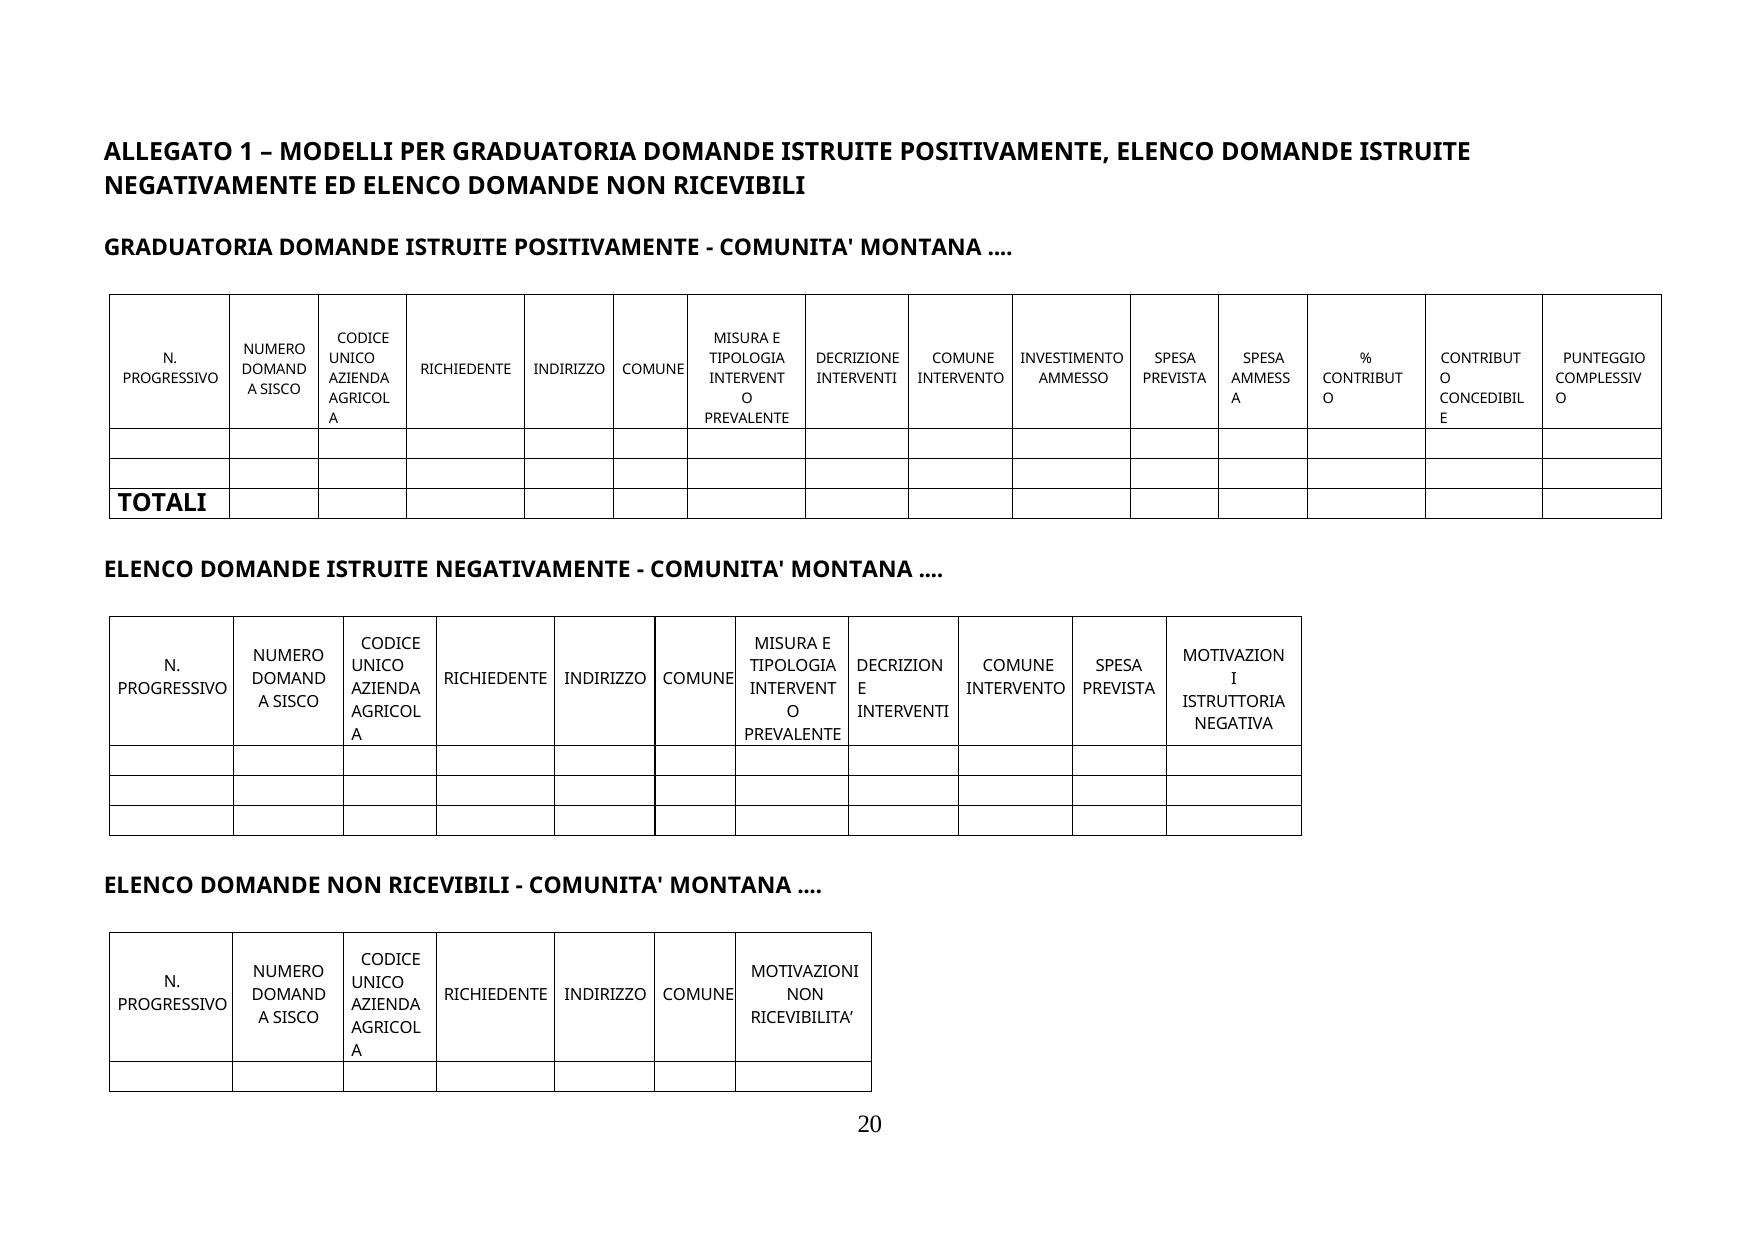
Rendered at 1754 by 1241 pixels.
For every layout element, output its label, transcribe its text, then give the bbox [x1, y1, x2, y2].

table_cell [1013, 459, 1130, 487]
table_cell [437, 806, 554, 835]
table_cell [110, 1062, 232, 1091]
table_cell [688, 489, 805, 518]
table_cell [319, 489, 406, 518]
table_cell [849, 776, 958, 805]
table_cell [959, 776, 1072, 805]
table_cell [344, 806, 436, 835]
table_cell [110, 806, 233, 835]
table_header DECRIZIONE INTERVENTI [806, 295, 908, 427]
table_cell [407, 429, 524, 458]
table_cell [230, 489, 318, 518]
table_cell [1073, 806, 1166, 835]
table_header NUMERO DOMANDA SISCO [233, 933, 343, 1061]
table_cell [656, 776, 735, 805]
table_cell [230, 429, 318, 458]
table_cell [959, 746, 1072, 775]
table_cell [234, 776, 343, 805]
table_cell [1073, 746, 1166, 775]
table_cell [849, 746, 958, 775]
table_header RICHIEDENTE [407, 295, 524, 427]
table_cell [806, 489, 908, 518]
table_cell [437, 776, 554, 805]
table_cell [1543, 489, 1661, 518]
table_cell [344, 746, 436, 775]
table_cell [1543, 429, 1661, 458]
table_cell [234, 806, 343, 835]
table_cell [437, 746, 554, 775]
table_cell [555, 806, 654, 835]
table_cell [1013, 429, 1130, 458]
table_cell [1543, 459, 1661, 487]
table_header NUMERO DOMANDA SISCO [230, 295, 318, 427]
table_header SPESA PREVISTA [1131, 295, 1218, 427]
table_cell [344, 1062, 436, 1091]
table_cell [614, 489, 687, 518]
table_cell [736, 806, 848, 835]
table_header N. PROGRESSIVO [110, 617, 233, 745]
table_cell [525, 429, 613, 458]
table_cell [688, 429, 805, 458]
table_cell [319, 429, 406, 458]
table_cell [1167, 776, 1301, 805]
table_cell [1219, 459, 1307, 487]
table_header SPESA PREVISTA [1073, 617, 1166, 745]
table_cell [555, 746, 654, 775]
table_cell [806, 459, 908, 487]
table_cell [1219, 489, 1307, 518]
table_cell [1219, 429, 1307, 458]
table_cell [555, 776, 654, 805]
table_cell [655, 1062, 735, 1091]
table_cell [555, 1062, 654, 1091]
table_cell [1308, 489, 1425, 518]
table_header RICHIEDENTE [437, 617, 554, 745]
text ELENCO DOMANDE ISTRUITE NEGATIVAMENTE - COMUNITA' MONTANA .... [103, 553, 1665, 584]
table_header RICHIEDENTE [437, 933, 554, 1061]
table_cell [230, 459, 318, 487]
table_header INDIRIZZO [525, 295, 613, 427]
table_cell [1426, 429, 1542, 458]
table_cell [233, 1062, 343, 1091]
table_cell [849, 806, 958, 835]
table_cell [1426, 489, 1542, 518]
table_header INDIRIZZO [555, 933, 654, 1061]
table_header N. PROGRESSIVO [110, 933, 232, 1061]
table_cell [688, 459, 805, 487]
table_header INVESTIMENTO AMMESSO [1013, 295, 1130, 427]
table_cell [806, 429, 908, 458]
table_cell [110, 459, 229, 487]
table_cell [525, 459, 613, 487]
table_cell [1167, 806, 1301, 835]
table_header SPESA AMMESSA [1219, 295, 1307, 427]
table_header CODICE UNICO AZIENDA AGRICOLA [319, 295, 406, 427]
text GRADUATORIA DOMANDE ISTRUITE POSITIVAMENTE - COMUNITA' MONTANA .... [103, 231, 1665, 262]
table_cell [736, 776, 848, 805]
text ELENCO DOMANDE NON RICEVIBILI - COMUNITA' MONTANA .... [103, 869, 1665, 900]
table_cell [1131, 459, 1218, 487]
subtitle ALLEGATO 1 – MODELLI PER GRADUATORIA DOMANDE ISTRUITE POSITIVAMENTE, ELENCO DOMANDE ISTRUITE NEGATIVAMENTE ED ELENCO DOMANDE NON RICEVIBILI [103, 134, 1665, 202]
table_header COMUNE [656, 617, 735, 745]
table_cell [1426, 459, 1542, 487]
table_cell [656, 746, 735, 775]
table_header MOTIVAZIONI NON RICEVIBILITA’ [736, 933, 871, 1061]
table_header DECRIZIONE INTERVENTI [849, 617, 958, 745]
table_header PUNTEGGIO COMPLESSIVO [1543, 295, 1661, 427]
table_header INDIRIZZO [555, 617, 654, 745]
table_cell [407, 459, 524, 487]
table_cell [344, 776, 436, 805]
table_header COMUNE [655, 933, 735, 1061]
table_cell [1308, 429, 1425, 458]
table_cell [525, 489, 613, 518]
table_header N. PROGRESSIVO [110, 295, 229, 427]
table_cell [909, 459, 1012, 487]
table_cell [614, 459, 687, 487]
table_header COMUNE INTERVENTO [909, 295, 1012, 427]
table_cell [656, 806, 735, 835]
table_cell [909, 429, 1012, 458]
table_cell TOTALI [110, 489, 229, 518]
table_cell [736, 746, 848, 775]
table_cell [1131, 429, 1218, 458]
table_cell [110, 429, 229, 458]
table_cell [1073, 776, 1166, 805]
table_header % CONTRIBUTO [1308, 295, 1425, 427]
table_cell [234, 746, 343, 775]
table_header MOTIVAZIONI ISTRUTTORIA NEGATIVA [1167, 617, 1301, 745]
table_cell [1131, 489, 1218, 518]
table_cell [909, 489, 1012, 518]
table_cell [1167, 746, 1301, 775]
table_cell [110, 776, 233, 805]
table_header MISURA E TIPOLOGIA INTERVENTO PREVALENTE [736, 617, 848, 745]
table_header COMUNE [614, 295, 687, 427]
table_cell [959, 806, 1072, 835]
table_header CONTRIBUTO CONCEDIBILE [1426, 295, 1542, 427]
table_cell [1013, 489, 1130, 518]
table_header NUMERO DOMANDA SISCO [234, 617, 343, 745]
table_header CODICE UNICO AZIENDA AGRICOLA [344, 617, 436, 745]
table_cell [736, 1062, 871, 1091]
table_cell [437, 1062, 554, 1091]
table_cell [614, 429, 687, 458]
table_header MISURA E TIPOLOGIA INTERVENTO PREVALENTE [688, 295, 805, 427]
table_header CODICE UNICO AZIENDA AGRICOLA [344, 933, 436, 1061]
table_cell [110, 746, 233, 775]
table_cell [1308, 459, 1425, 487]
table_cell [407, 489, 524, 518]
table_header COMUNE INTERVENTO [959, 617, 1072, 745]
table_cell [319, 459, 406, 487]
